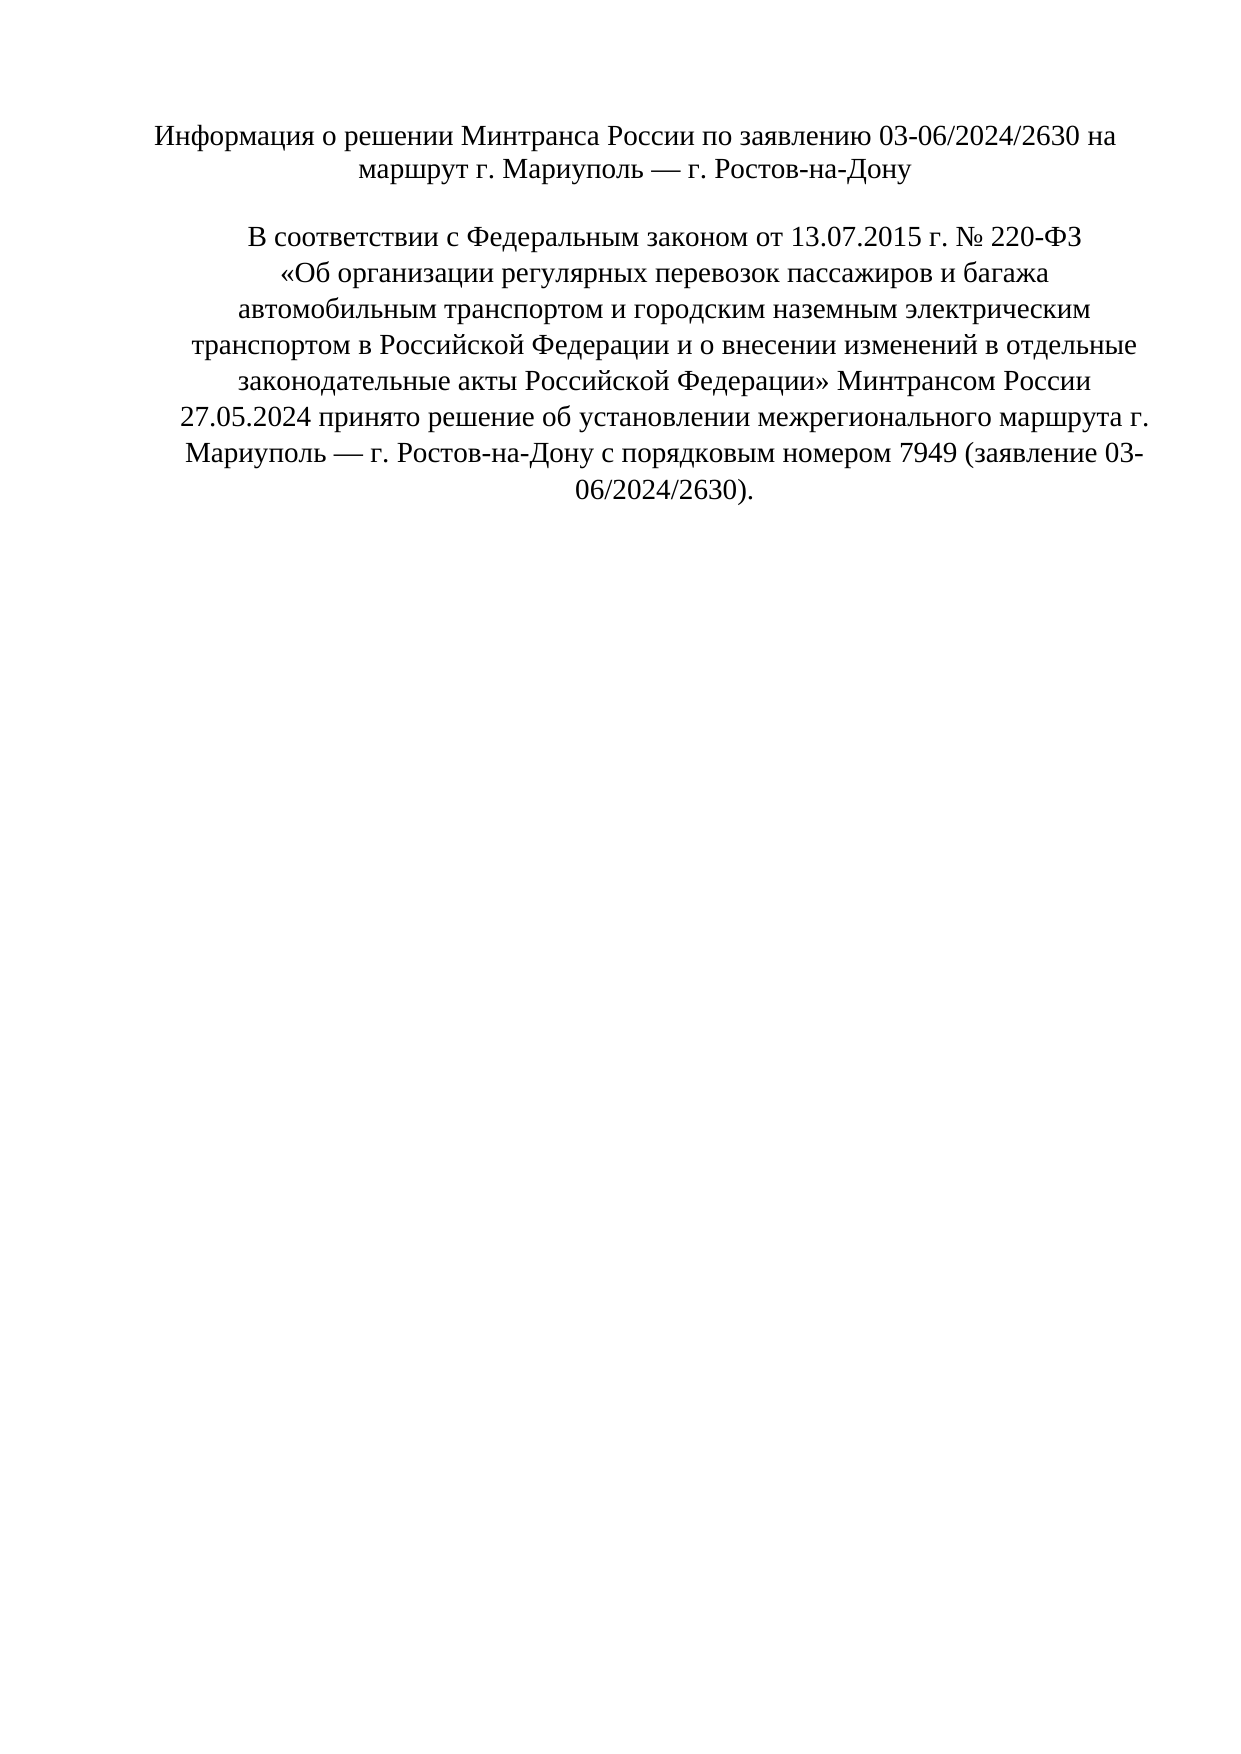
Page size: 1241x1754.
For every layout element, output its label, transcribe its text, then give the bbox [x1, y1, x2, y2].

text В соответствии с Федеральным законом от 13.07.2015 г. № 220-ФЗ «Об организации регулярных перевозок пассажиров и багажа автомобильным транспортом и городским наземным электрическим транспортом в Российской Федерации и о внесении изменений в отдельные законодательные акты Российской Федерации» Минтрансом России 27.05.2024 принято решение об установлении межрегионального маршрута г. Мариуполь — г. Ростов-на-Дону с порядковым номером 7949 (заявление 03-06/2024/2630). [177, 219, 1152, 505]
text Информация о решении Минтранса России по заявлению 03-06/2024/2630 на маршрут г. Мариуполь — г. Ростов-на-Дону [118, 118, 1152, 185]
